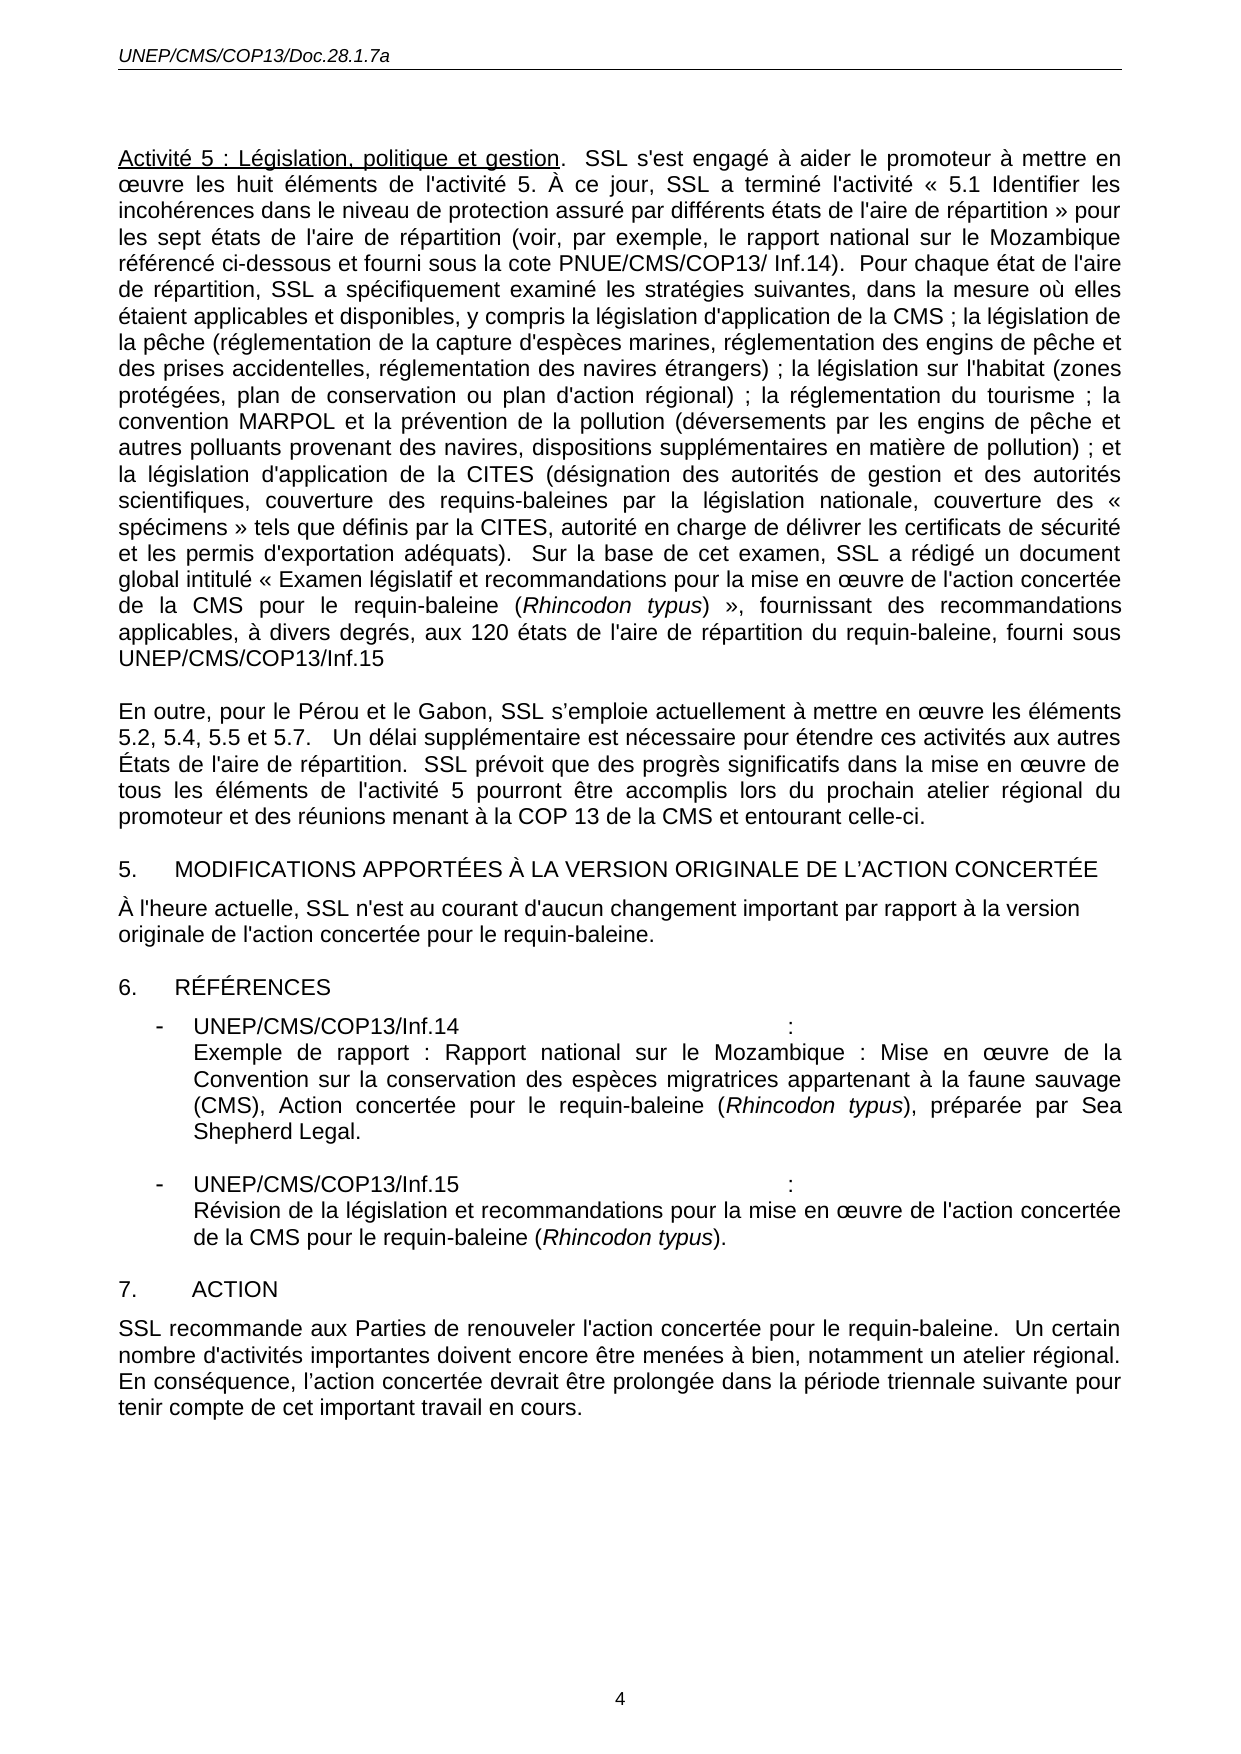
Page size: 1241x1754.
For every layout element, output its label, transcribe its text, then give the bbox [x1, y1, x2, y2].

text En outre, pour le Pérou et le Gabon, SSL s’emploie actuellement à mettre en œuvre les éléments 5.2, 5.4, 5.5 et 5.7. Un délai supplémentaire est nécessaire pour étendre ces activités aux autres États de l'aire de répartition. SSL prévoit que des progrès significatifs dans la mise en œuvre de tous les éléments de l'activité 5 pourront être accomplis lors du prochain atelier régional du promoteur et des réunions menant à la COP 13 de la CMS et entourant celle-ci. [118, 698, 1122, 830]
list UNEP/CMS/COP13/Inf.14 : Exemple de rapport : Rapport national sur le Mozambique : Mise en œuvre de la Convention sur la conservation des espèces migratrices appartenant à la faune sauvage (CMS), Action concertée pour le requin-baleine (Rhincodon typus), préparée par Sea Shepherd Legal. [156, 1013, 1122, 1144]
text SSL recommande aux Parties de renouveler l'action concertée pour le requin-baleine. Un certain nombre d'activités importantes doivent encore être menées à bien, notamment un atelier régional. En conséquence, l’action concertée devrait être prolongée dans la période triennale suivante pour tenir compte de cet important travail en cours. [118, 1315, 1122, 1421]
list MODIFICATIONS APPORTÉES À LA VERSION ORIGINALE DE L’ACTION CONCERTÉE [118, 856, 1122, 882]
list UNEP/CMS/COP13/Inf.15 : Révision de la législation et recommandations pour la mise en œuvre de l'action concertée de la CMS pour le requin-baleine (Rhincodon typus). [156, 1171, 1122, 1250]
text Activité 5 : Législation, politique et gestion. SSL s'est engagé à aider le promoteur à mettre en œuvre les huit éléments de l'activité 5. À ce jour, SSL a terminé l'activité « 5.1 Identifier les incohérences dans le niveau de protection assuré par différents états de l'aire de répartition » pour les sept états de l'aire de répartition (voir, par exemple, le rapport national sur le Mozambique référencé ci-dessous et fourni sous la cote PNUE/CMS/COP13/ Inf.14). Pour chaque état de l'aire de répartition, SSL a spécifiquement examiné les stratégies suivantes, dans la mesure où elles étaient applicables et disponibles, y compris la législation d'application de la CMS ; la législation de la pêche (réglementation de la capture d'espèces marines, réglementation des engins de pêche et des prises accidentelles, réglementation des navires étrangers) ; la législation sur l'habitat (zones protégées, plan de conservation ou plan d'action régional) ; la réglementation du tourisme ; la convention MARPOL et la prévention de la pollution (déversements par les engins de pêche et autres polluants provenant des navires, dispositions supplémentaires en matière de pollution) ; et la législation d'application de la CITES (désignation des autorités de gestion et des autorités scientifiques, couverture des requins-baleines par la législation nationale, couverture des « spécimens » tels que définis par la CITES, autorité en charge de délivrer les certificats de sécurité et les permis d'exportation adéquats). Sur la base de cet examen, SSL a rédigé un document global intitulé « Examen législatif et recommandations pour la mise en œuvre de l'action concertée de la CMS pour le requin-baleine (Rhincodon typus) », fournissant des recommandations applicables, à divers degrés, aux 120 états de l'aire de répartition du requin-baleine, fourni sous UNEP/CMS/COP13/Inf.15 [118, 144, 1122, 672]
list RÉFÉRENCES [118, 974, 1122, 1000]
list ACTION [118, 1276, 1122, 1303]
text À l'heure actuelle, SSL n'est au courant d'aucun changement important par rapport à la version originale de l'action concertée pour le requin-baleine. [118, 895, 1122, 948]
